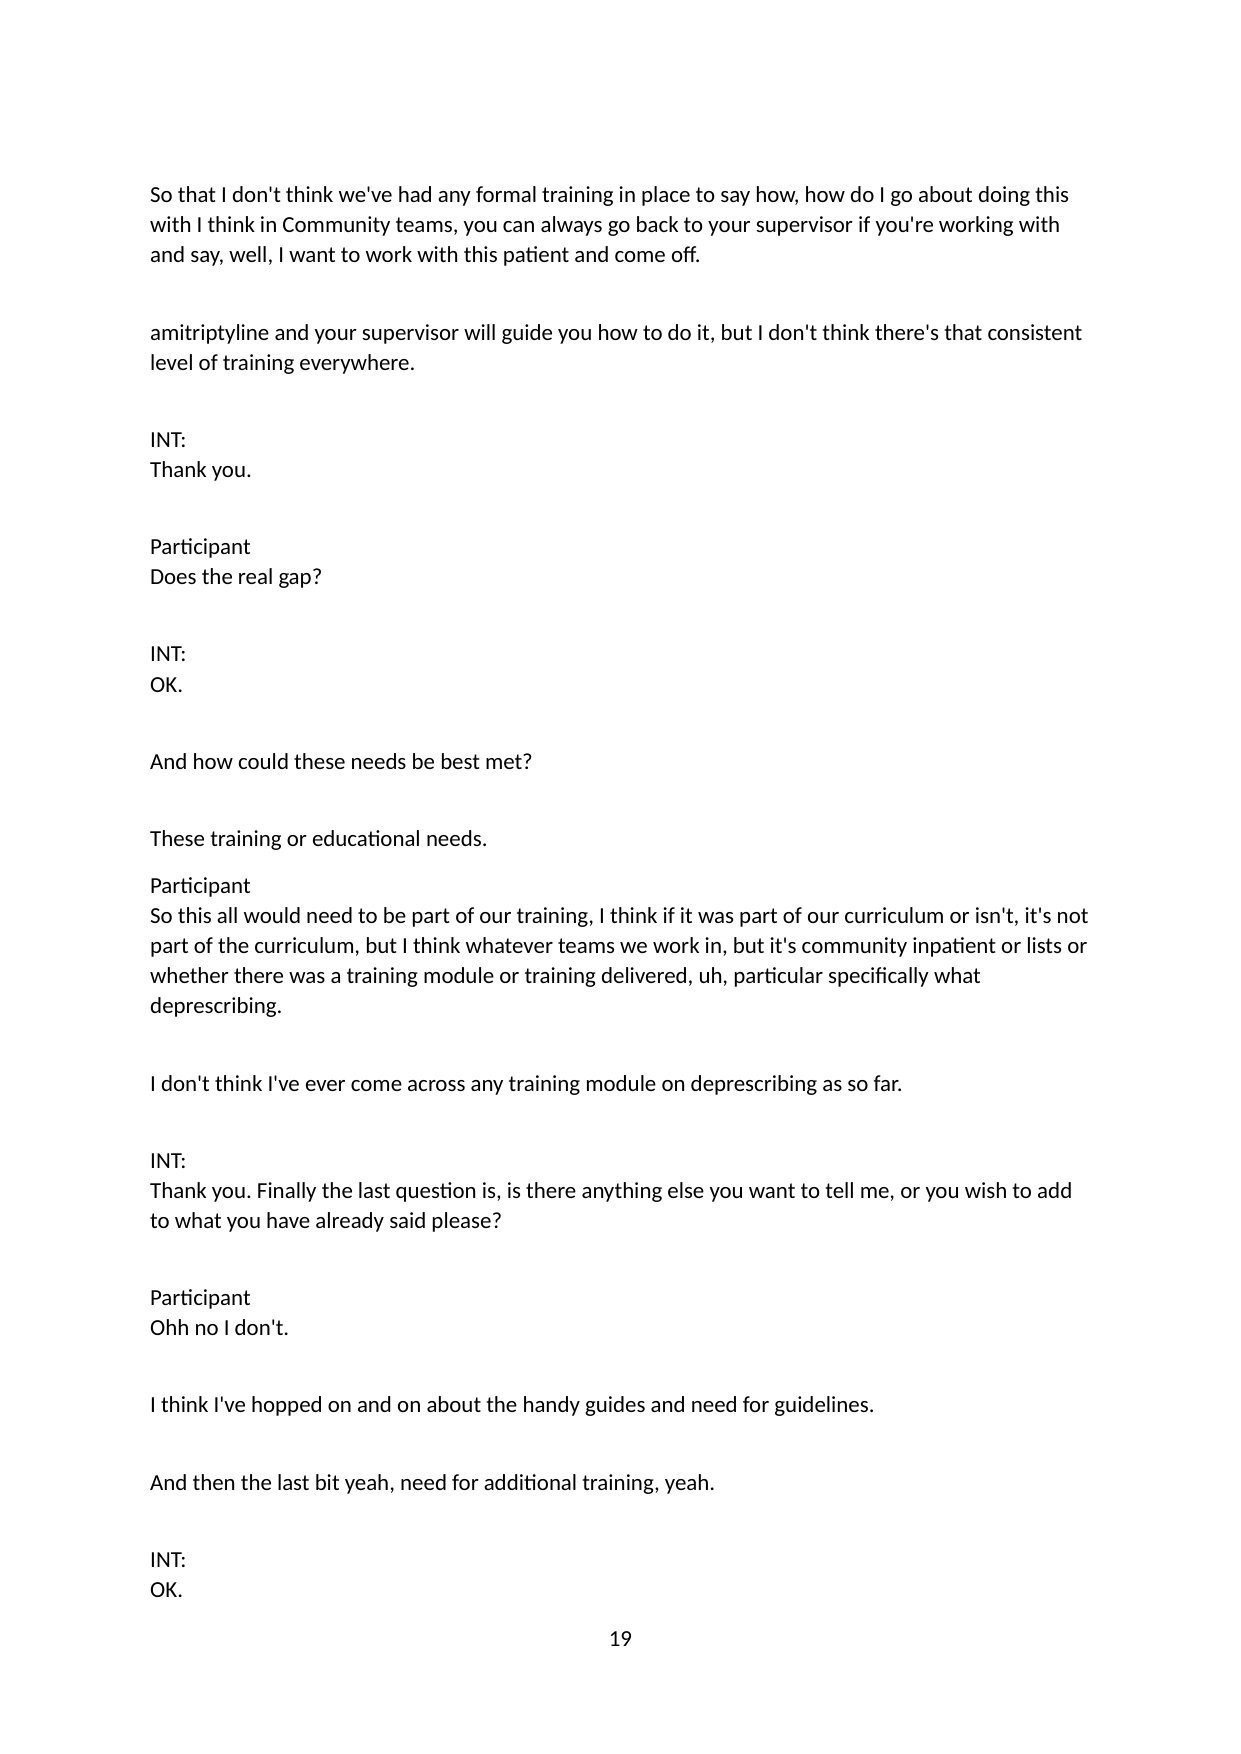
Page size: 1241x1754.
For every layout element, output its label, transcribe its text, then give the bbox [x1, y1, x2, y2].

text And how could these needs be best met? [150, 717, 1090, 775]
text Participant Ohh no I don't. [150, 1253, 1090, 1342]
text So that I don't think we've had any formal training in place to say how, how do I go about doing this with I think in Community teams, you can always go back to your supervisor if you're working with and say, well, I want to work with this patient and come off. [150, 150, 1090, 269]
text amitriptyline and your supervisor will guide you how to do it, but I don't think there's that consistent level of training everywhere. [150, 287, 1090, 376]
text Participant Does the real gap? [150, 502, 1090, 591]
text INT: Thank you. Finally the last question is, is there anything else you want to tell me, or you wish to add to what you have already said please? [150, 1116, 1090, 1234]
text Participant So this all would need to be part of our training, I think if it was part of our curriculum or isn't, it's not part of the curriculum, but I think whatever teams we work in, but it's community inpatient or lists or whether there was a training module or training delivered, uh, particular specifically what deprescribing. [150, 871, 1090, 1020]
text These training or educational needs. [150, 794, 1090, 852]
text INT: OK. [150, 1514, 1090, 1603]
text INT: OK. [150, 609, 1090, 698]
text And then the last bit yeah, need for additional training, yeah. [150, 1437, 1090, 1496]
text I don't think I've ever come across any training module on deprescribing as so far. [150, 1038, 1090, 1097]
text INT: Thank you. [150, 395, 1090, 483]
text I think I've hopped on and on about the handy guides and need for guidelines. [150, 1360, 1090, 1419]
